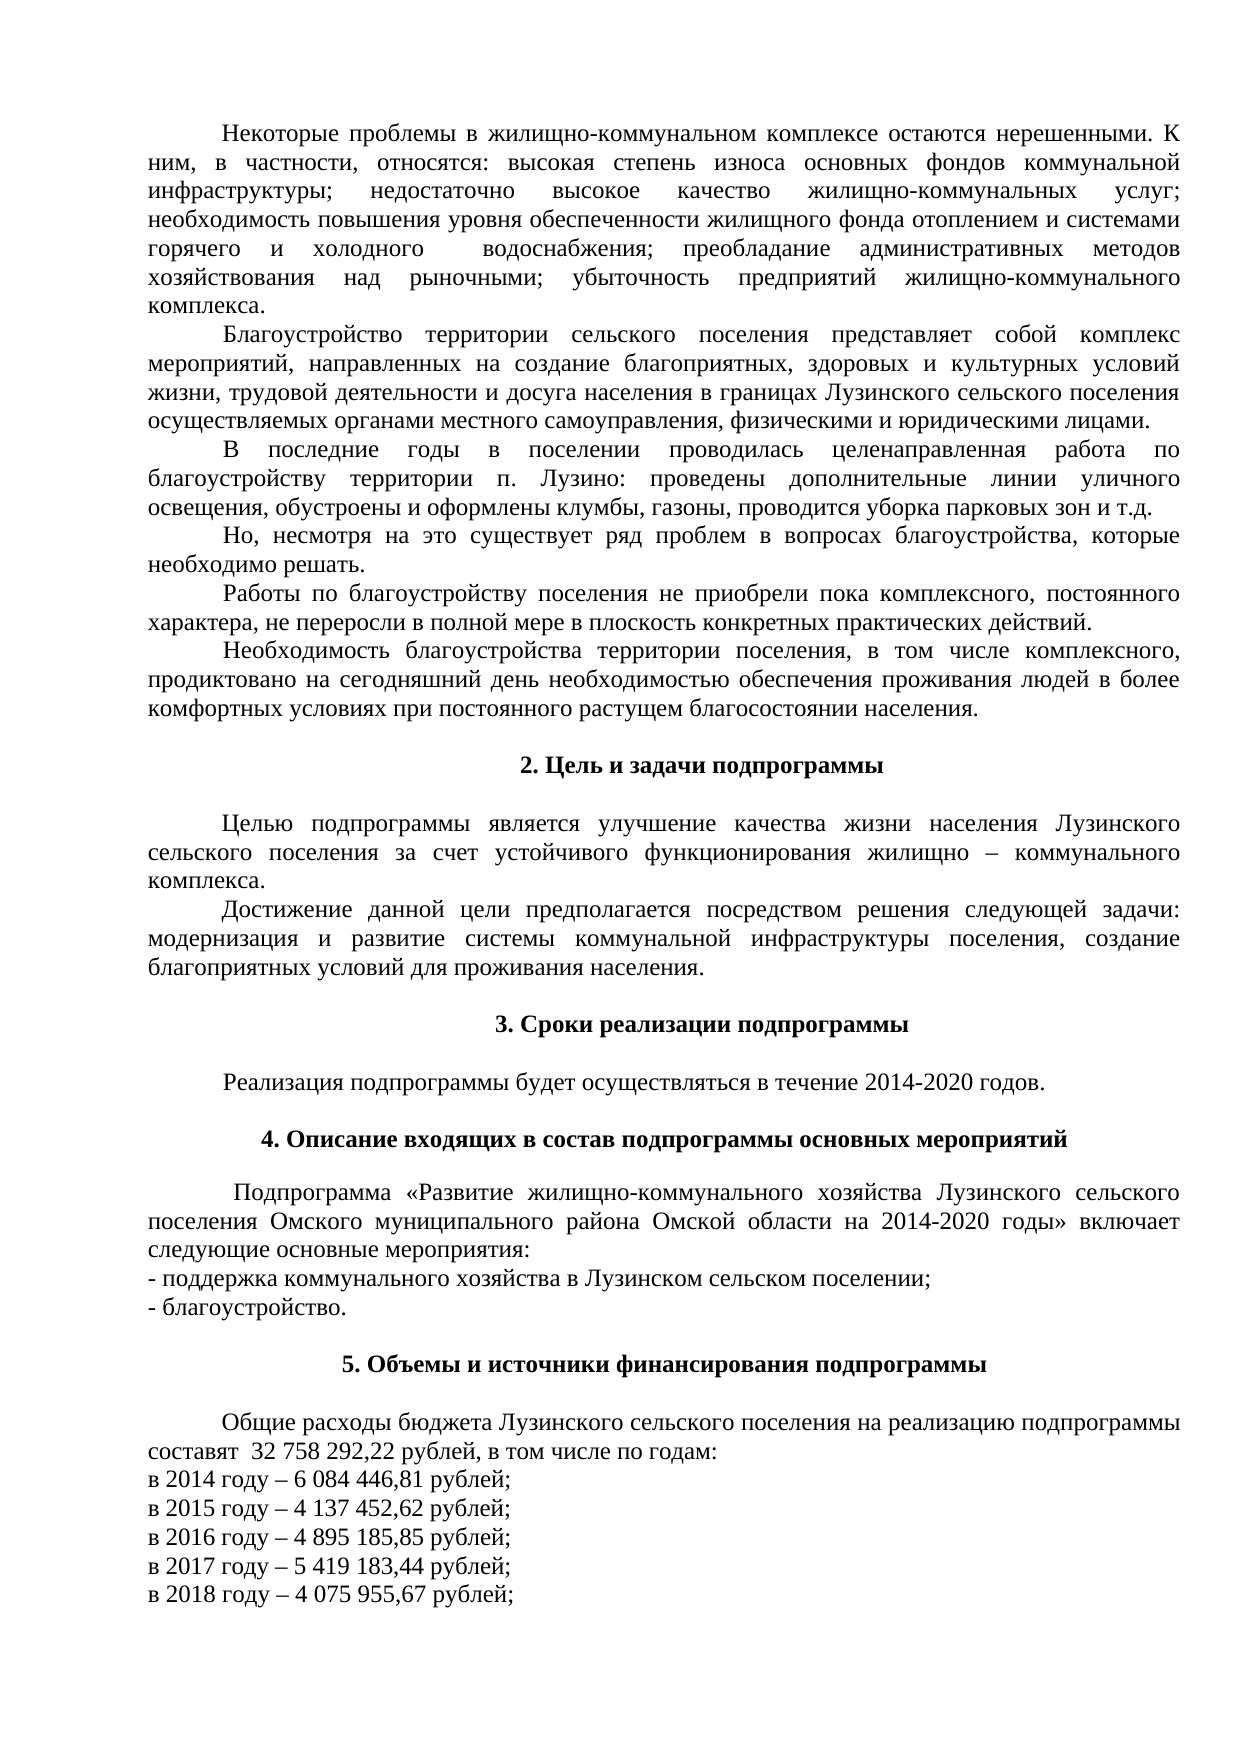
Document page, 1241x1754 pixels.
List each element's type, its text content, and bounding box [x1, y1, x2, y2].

text Общие расходы бюджета Лузинского сельского поселения на реализацию подпрограммы составят 32 758 292,22 рублей, в том числе по годам: [148, 1407, 1181, 1464]
text в 2017 году – 5 419 183,44 рублей; [148, 1551, 1181, 1579]
text Благоустройство территории сельского поселения представляет собой комплекс мероприятий, направленных на создание благоприятных, здоровых и культурных условий жизни, трудовой деятельности и досуга населения в границах Лузинского сельского поселения осуществляемых органами местного самоуправления, физическими и юридическими лицами. [148, 319, 1181, 434]
text Некоторые проблемы в жилищно-коммунальном комплексе остаются нерешенными. К ним, в частности, относятся: высокая степень износа основных фондов коммунальной инфраструктуры; недостаточно высокое качество жилищно-коммунальных услуг; необходимость повышения уровня обеспеченности жилищного фонда отоплением и системами горячего и холодного водоснабжения; преобладание административных методов хозяйствования над рыночными; убыточность предприятий жилищно-коммунального комплекса. [148, 118, 1181, 319]
text Подпрограмма «Развитие жилищно-коммунального хозяйства Лузинского сельского поселения Омского муниципального района Омской области на 2014-2020 годы» включает следующие основные мероприятия: [148, 1177, 1181, 1263]
text Работы по благоустройству поселения не приобрели пока комплексного, постоянного характера, не переросли в полной мере в плоскость конкретных практических действий. [148, 578, 1181, 636]
text в 2016 году – 4 895 185,85 рублей; [148, 1522, 1181, 1551]
text 5. Объемы и источники финансирования подпрограммы [148, 1349, 1181, 1378]
text - благоустройство. [148, 1292, 1181, 1321]
text Но, несмотря на это существует ряд проблем в вопросах благоустройства, которые необходимо решать. [148, 521, 1181, 578]
text в 2014 году – 6 084 446,81 рублей; [148, 1464, 1181, 1493]
text Необходимость благоустройства территории поселения, в том числе комплексного, продиктовано на сегодняшний день необходимостью обеспечения проживания людей в более комфортных условиях при постоянного растущем благосостоянии населения. [148, 636, 1181, 722]
text - поддержка коммунального хозяйства в Лузинском сельском поселении; [148, 1263, 1181, 1292]
text Целью подпрограммы является улучшение качества жизни населения Лузинского сельского поселения за счет устойчивого функционирования жилищно – коммунального комплекса. [148, 808, 1181, 894]
text в 2015 году – 4 137 452,62 рублей; [148, 1493, 1181, 1522]
text 3. Сроки реализации подпрограммы [148, 1009, 1181, 1038]
subtitle 2. Цель и задачи подпрограммы [148, 751, 1181, 779]
text В последние годы в поселении проводилась целенаправленная работа по благоустройству территории п. Лузино: проведены дополнительные линии уличного освещения, обустроены и оформлены клумбы, газоны, проводится уборка парковых зон и т.д. [148, 434, 1181, 521]
text 4. Описание входящих в состав подпрограммы основных мероприятий [148, 1124, 1181, 1153]
text Реализация подпрограммы будет осуществляться в течение 2014-2020 годов. [148, 1067, 1181, 1096]
text Достижение данной цели предполагается посредством решения следующей задачи: модернизация и развитие системы коммунальной инфраструктуры поселения, создание благоприятных условий для проживания населения. [148, 894, 1181, 981]
text в 2018 году – 4 075 955,67 рублей; [148, 1579, 1181, 1608]
